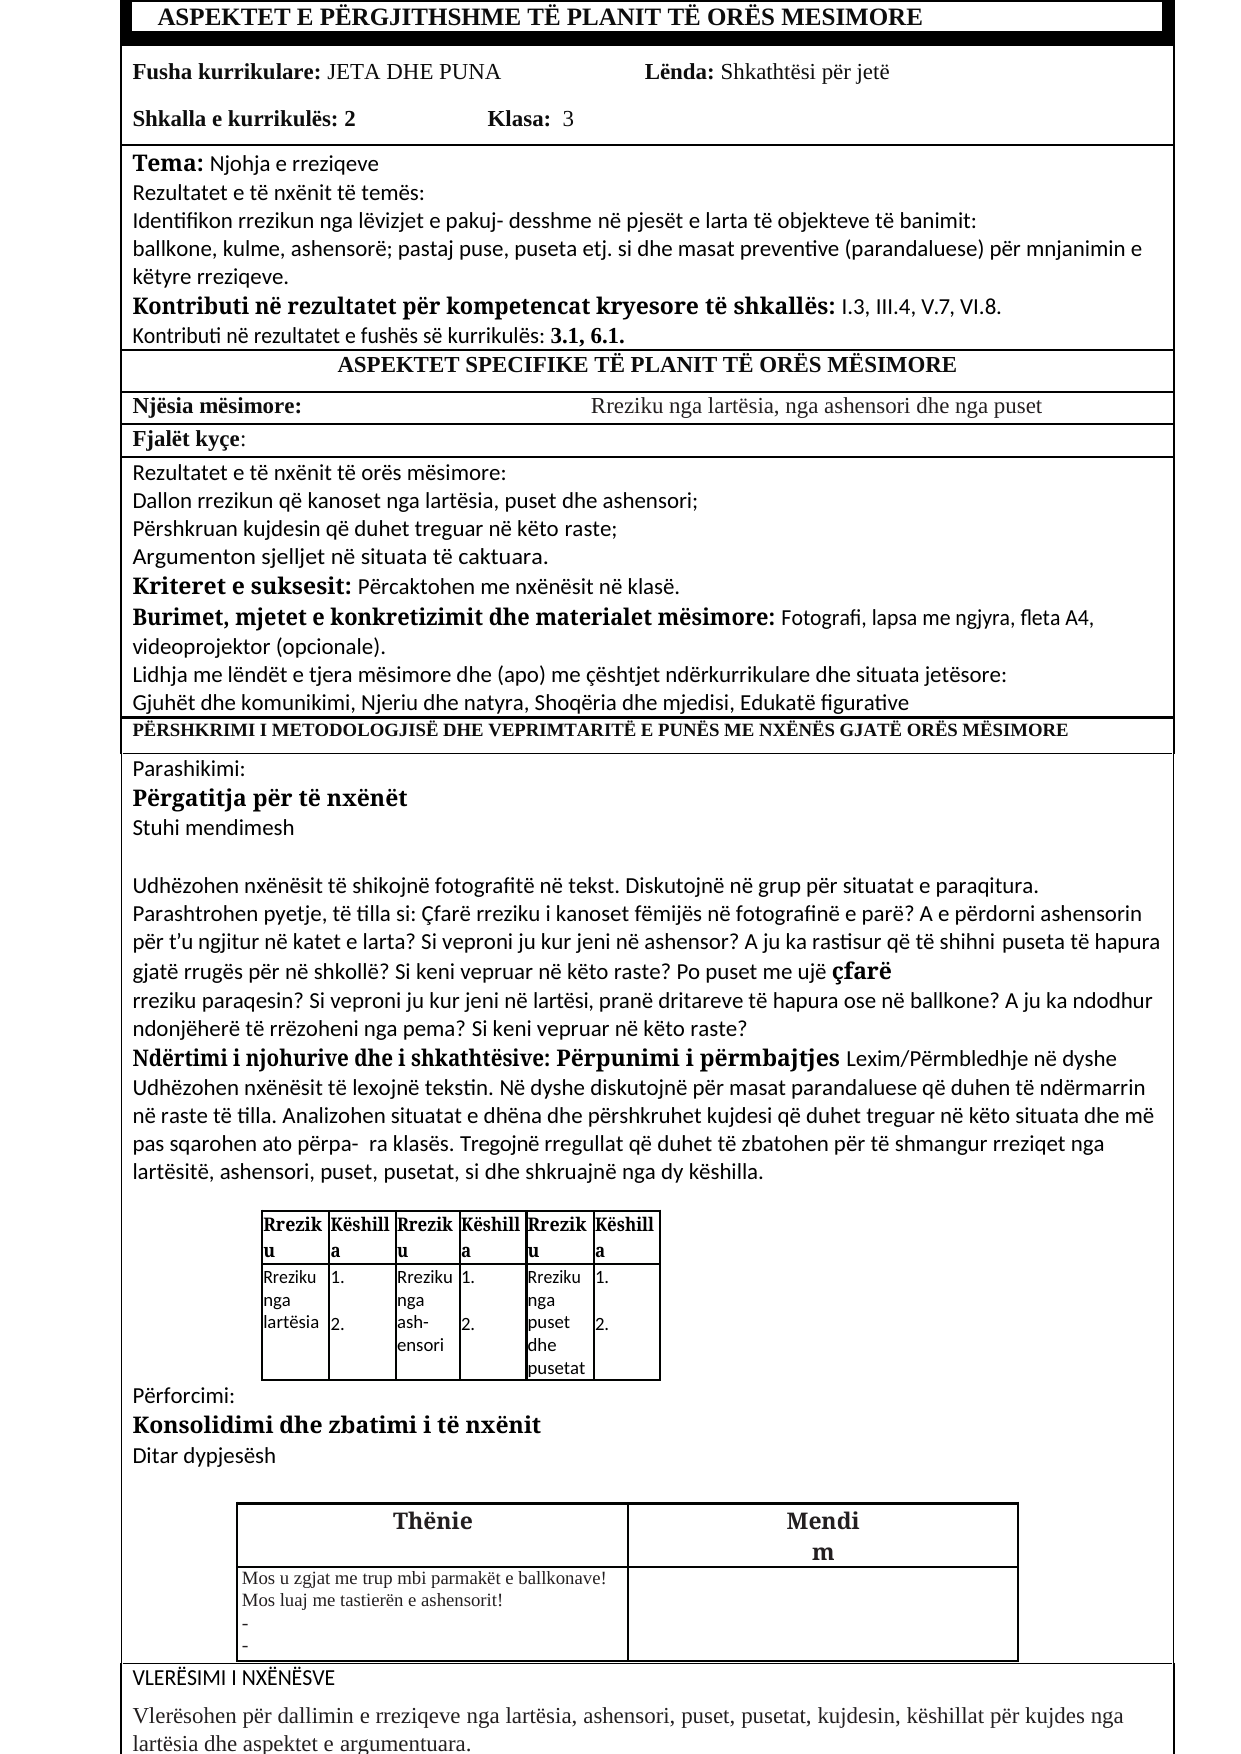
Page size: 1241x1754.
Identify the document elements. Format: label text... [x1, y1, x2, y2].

table_cell Rezultatet e të nxënit të orës mësimore: Dallon rrezikun që kanoset nga lartësia, puset dhe ashensori; Përshkruan kujdesin që duhet treguar në këto raste; Argumenton sjelljet në situata të caktuara. Kriteret e suksesit: Përcaktohen me nxënësit në klasë. Burimet, mjetet e konkretizimit dhe materialet mësimore: Fotografi, lapsa me ngjyra, fleta A4, videoprojektor (opcionale). Lidhja me lëndët e tjera mësimore dhe (apo) me çështjet ndërkurrikulare dhe situata jetësore: Gjuhët dhe komunikimi, Njeriu dhe natyra, Shoqëria dhe mjedisi, Edukatë figurative [122, 458, 1173, 716]
table_cell PËRSHKRIMI I METODOLOGJISË DHE VEPRIMTARITË E PUNËS ME NXËNËS GJATË ORËS MËSIMORE [122, 719, 1173, 753]
table_cell VLERËSIMI I NXËNËSVE Vlerësohen për dallimin e rreziqeve nga lartësia, ashensori, puset, pusetat, kujdesin, këshillat për kujdes nga lartësia dhe aspektet e argumentuara. [122, 1663, 1173, 1754]
table_cell Njësia mësimore: Rreziku nga lartësia, nga ashensori dhe nga puset [122, 393, 1173, 423]
table_cell Parashikimi: Përgatitja për të nxënët Stuhi mendimesh Udhëzohen nxënësit të shikojnë fotografitë në tekst. Diskutojnë në grup për situatat e paraqitura. Parashtrohen pyetje, të tilla si: Çfarë rreziku i kanoset fëmijës në fotografinë e parë? A e përdorni ashensorin për t’u ngjitur në katet e larta? Si veproni ju kur jeni në ashensor? A ju ka rastisur që të shihni puseta të hapura gjatë rrugës për në shkollë? Si keni vepruar në këto raste? Po puset me ujë çfarë rreziku paraqesin? Si veproni ju kur jeni në lartësi, pranë dritareve të hapura ose në ballkone? A ju ka ndodhur ndonjëherë të rrëzoheni nga pema? Si keni vepruar në këto raste? Ndërtimi i njohurive dhe i shkathtësive: Përpunimi i përmbajtjes Lexim/Përmbledhje në dyshe Udhëzohen nxënësit të lexojnë tekstin. Në dyshe diskutojnë për masat parandaluese që duhen të ndërmarrin në raste të tilla. Analizohen situatat e dhëna dhe përshkruhet kujdesi që duhet treguar në këto situata dhe më pas sqarohen ato përpa- ra klasës. Tregojnë rregullat që duhet të zbatohen për të shmangur rreziqet nga lartësitë, ashensori, puset, pusetat, si dhe shkruajnë nga dy këshilla. Përforcimi: Konsolidimi dhe zbatimi i të nxënit Ditar dypjesësh [122, 753, 1173, 1662]
table_cell ASPEKTET SPECIFIKE TË PLANIT TË ORËS MËSIMORE [122, 351, 1173, 391]
table_cell Tema: Njohja e rreziqeve Rezultatet e të nxënit të temës: Identifikon rrezikun nga lëvizjet e pakuj- desshme në pjesët e larta të objekteve të banimit: ballkone, kulme, ashensorë; pastaj puse, puseta etj. si dhe masat preventive (parandaluese) për mnjanimin e këtyre rreziqeve. Kontributi në rezultatet për kompetencat kryesore të shkallës: I.3, III.4, V.7, VI.8. Kontributi në rezultatet e fushës së kurrikulës: 3.1, 6.1. [122, 146, 1173, 349]
table_cell Fjalët kyçe: [122, 425, 1173, 456]
table_cell Fusha kurrikulare: JETA DHE PUNA Lënda: Shkathtësi për jetë Shkalla e kurrikulës: 2 Klasa: 3 [122, 46, 1173, 144]
table_header ASPEKTET E PËRGJITHSHME TË PLANIT TË ORËS MESIMORE [122, 2, 1173, 44]
